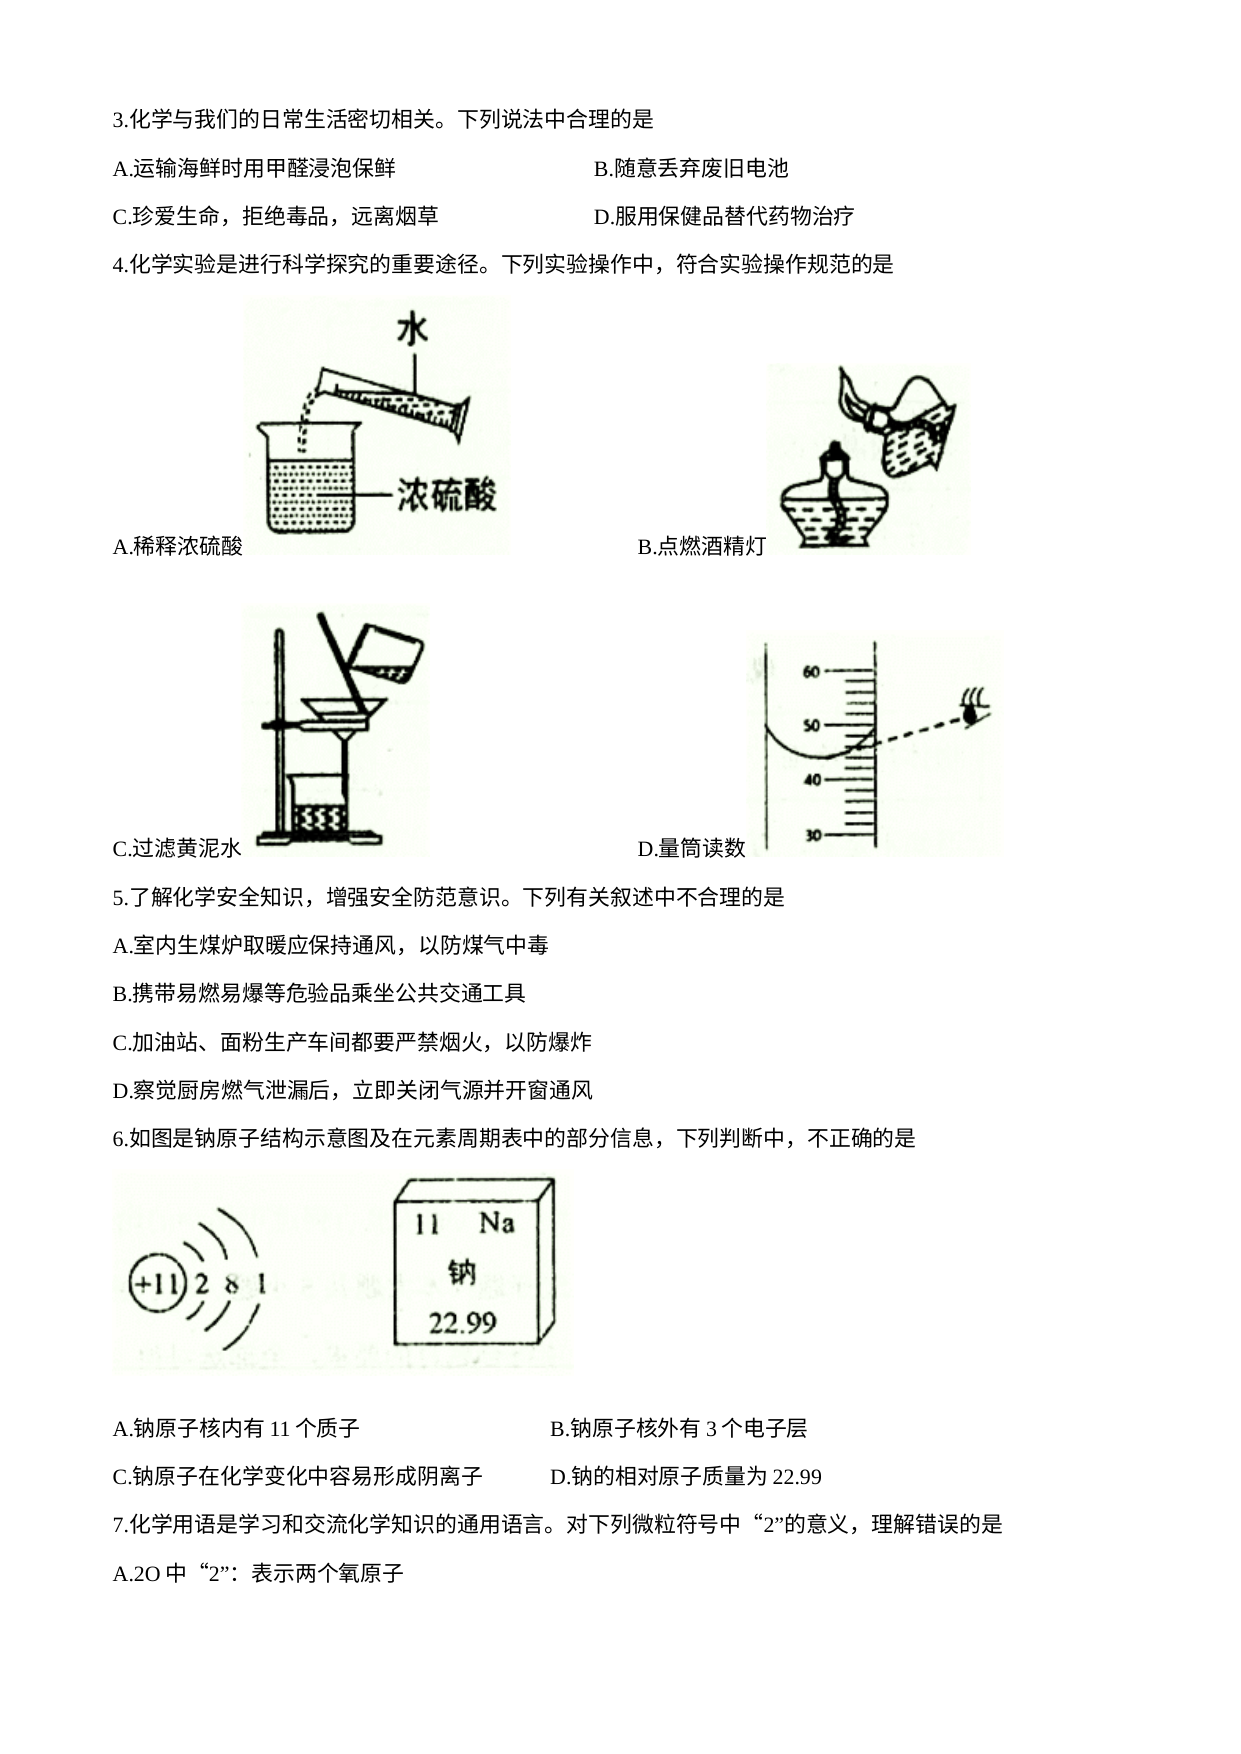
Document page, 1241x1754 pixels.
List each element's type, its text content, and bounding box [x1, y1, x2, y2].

text 6.如图是钠原子结构示意图及在元素周期表中的部分信息，下列判断中，不正确的是 [112, 1121, 1128, 1153]
picture [766, 363, 971, 555]
text A.运输海鲜时用甲醛浸泡保鲜 B.随意丢弃废旧电池 [112, 150, 1128, 183]
text C.加油站、面粉生产车间都要严禁烟火，以防爆炸 [112, 1024, 1128, 1057]
text C.珍爱生命，拒绝毒品，远离烟草 D.服用保健品替代药物治疗 [112, 198, 1128, 231]
picture [112, 1169, 574, 1376]
text 3.化学与我们的日常生活密切相关。下列说法中合理的是 [112, 102, 1128, 134]
picture [241, 603, 430, 857]
text B.携带易燃易爆等危验品乘坐公共交通工具 [112, 976, 1128, 1008]
picture [243, 295, 511, 555]
text 5.了解化学安全知识，增强安全防范意识。下列有关叙述中不合理的是 [112, 879, 1128, 912]
text D.察觉厨房燃气泄漏后，立即关闭气源并开窗通风 [112, 1073, 1128, 1105]
text 4.化学实验是进行科学探究的重要途径。下列实验操作中，符合实验操作规范的是 [112, 247, 1128, 279]
text A.钠原子核内有11个质子 B.钠原子核外有3个电子层 [112, 1410, 1128, 1443]
text C.钠原子在化学变化中容易形成阴离子 D.钠的相对原子质量为22.99 [112, 1458, 1128, 1491]
text A.室内生煤炉取暖应保持通风，以防煤气中毒 [112, 928, 1128, 960]
picture [746, 630, 1004, 857]
text A.2O中“2”：表示两个氧原子 [112, 1555, 1128, 1588]
text 7.化学用语是学习和交流化学知识的通用语言。对下列微粒符号中“2”的意义，理解错误的是 [112, 1507, 1128, 1539]
